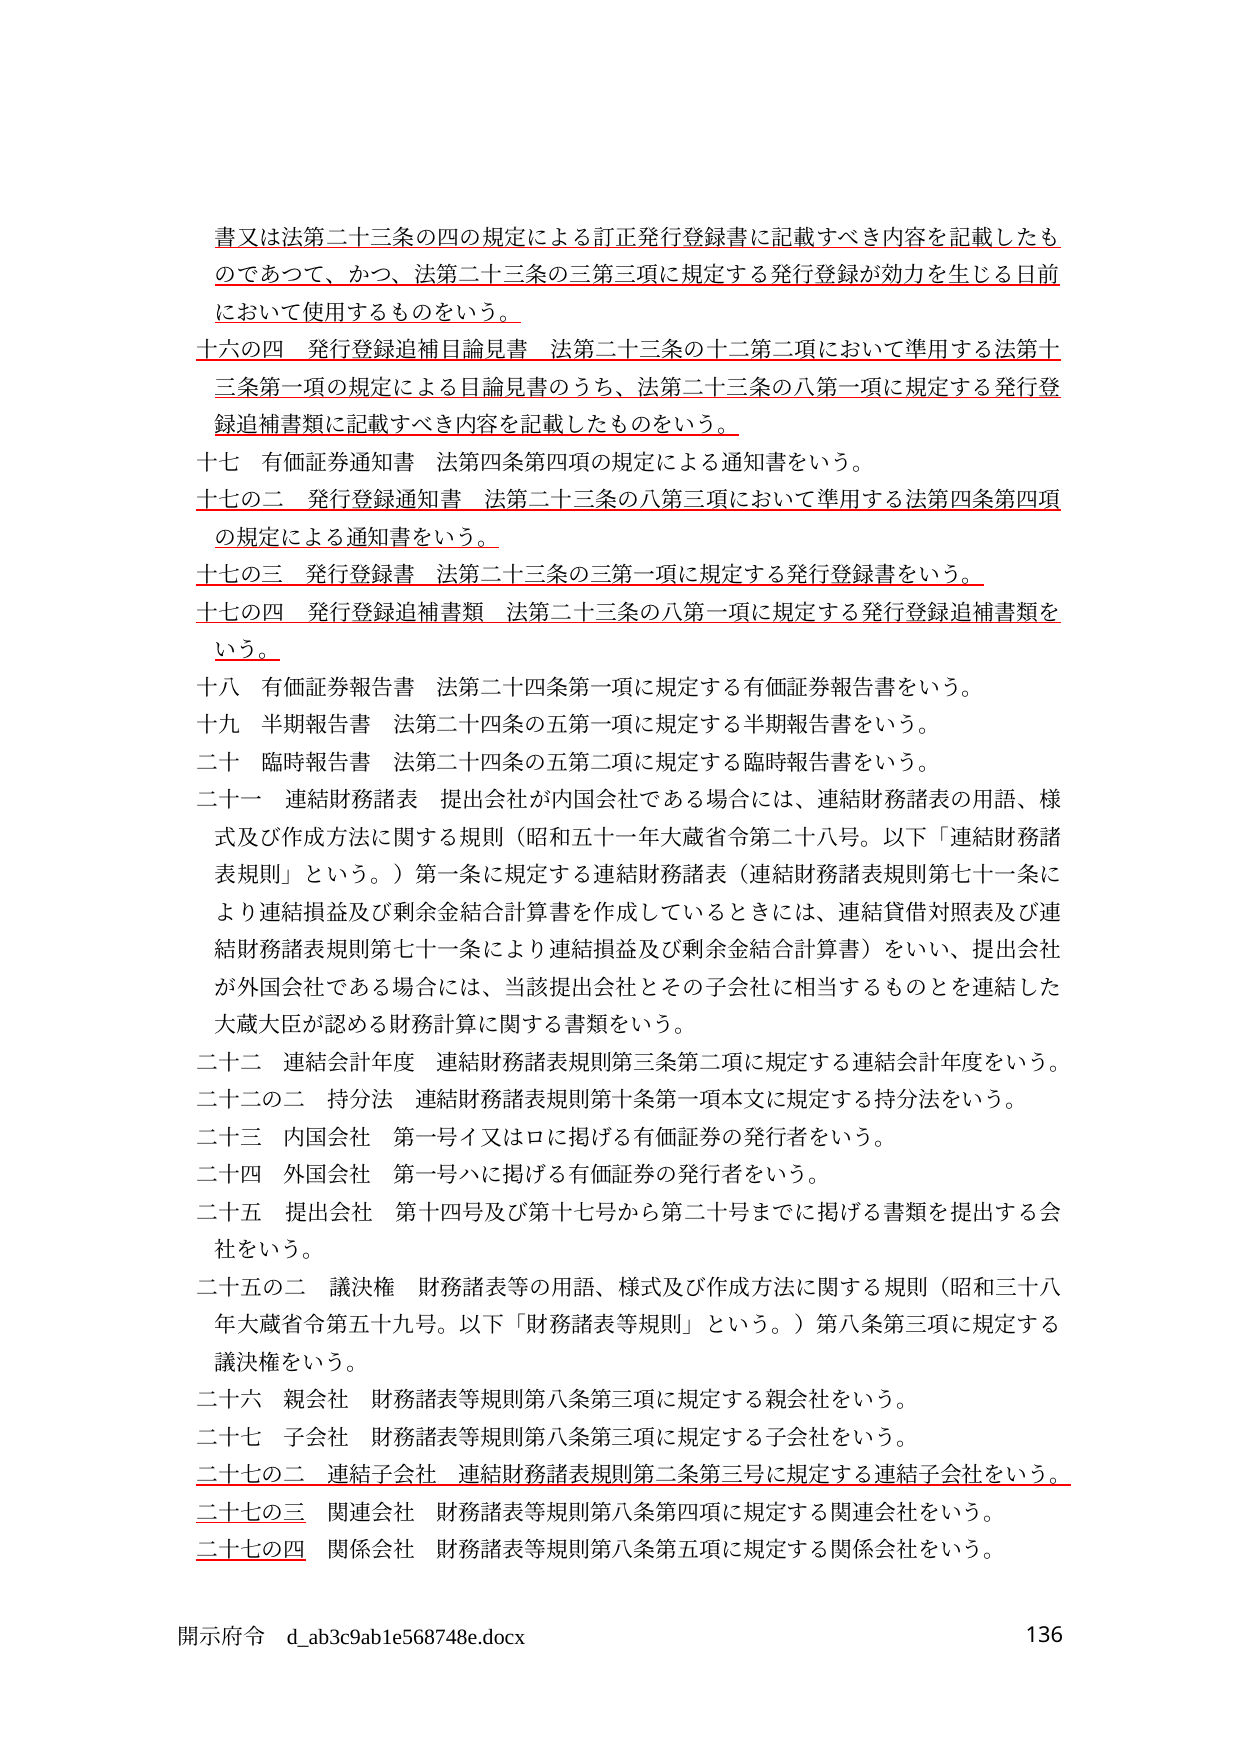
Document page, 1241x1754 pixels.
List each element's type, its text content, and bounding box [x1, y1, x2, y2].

text 二十二 連結会計年度 連結財務諸表規則第三条第二項に規定する連結会計年度をいう。 [196, 1042, 1063, 1079]
text 十六の四 発行登録追補目論見書 法第二十三条の十二第二項において準用する法第十三条第一項の規定による目論見書のうち、法第二十三条の八第一項に規定する発行登録追補書類に記載すべき内容を記載したものをいう。 [196, 329, 1063, 442]
text 十七の四 発行登録追補書類 法第二十三条の八第一項に規定する発行登録追補書類をいう。 [196, 592, 1063, 667]
text 二十二の二 持分法 連結財務諸表規則第十条第一項本文に規定する持分法をいう。 [196, 1079, 1063, 1117]
text 十七の二 発行登録通知書 法第二十三条の八第三項において準用する法第四条第四項の規定による通知書をいう。 [196, 479, 1063, 554]
text 二十四 外国会社 第一号ハに掲げる有価証券の発行者をいう。 [196, 1154, 1063, 1192]
text 二十五 提出会社 第十四号及び第十七号から第二十号までに掲げる書類を提出する会社をいう。 [196, 1192, 1063, 1267]
text 十七 有価証券通知書 法第四条第四項の規定による通知書をいう。 [196, 442, 1063, 479]
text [196, 217, 1063, 329]
text 十八 有価証券報告書 法第二十四条第一項に規定する有価証券報告書をいう。 [196, 667, 1063, 704]
text 二十七の二 連結子会社 連結財務諸表規則第二条第三号に規定する連結子会社をいう。 [196, 1454, 1063, 1484]
text 二十 臨時報告書 法第二十四条の五第二項に規定する臨時報告書をいう。 [196, 742, 1063, 779]
text 二十五の二 議決権 財務諸表等の用語、様式及び作成方法に関する規則（昭和三十八年大蔵省令第五十九号。以下「財務諸表等規則」という。）第八条第三項に規定する議決権をいう。 [196, 1267, 1063, 1379]
text 十九 半期報告書 法第二十四条の五第一項に規定する半期報告書をいう。 [196, 704, 1063, 742]
text 二十七の三 関連会社 財務諸表等規則第八条第四項に規定する関連会社をいう。 [196, 1492, 1063, 1529]
text 二十六 親会社 財務諸表等規則第八条第三項に規定する親会社をいう。 [196, 1379, 1063, 1417]
text 二十一 連結財務諸表 提出会社が内国会社である場合には、連結財務諸表の用語、様式及び作成方法に関する規則（昭和五十一年大蔵省令第二十八号。以下「連結財務諸表規則」という。）第一条に規定する連結財務諸表（連結財務諸表規則第七十一条により連結損益及び剰余金結合計算書を作成しているときには、連結貸借対照表及び連結財務諸表規則第七十一条により連結損益及び剰余金結合計算書）をいい、提出会社が外国会社である場合には、当該提出会社とその子会社に相当するものとを連結した大蔵大臣が認める財務計算に関する書類をいう。 [196, 779, 1063, 1042]
text 二十三 内国会社 第一号イ又はロに掲げる有価証券の発行者をいう。 [196, 1117, 1063, 1154]
text 二十七の四 関係会社 財務諸表等規則第八条第五項に規定する関係会社をいう。 [196, 1529, 1063, 1567]
text 二十七 子会社 財務諸表等規則第八条第三項に規定する子会社をいう。 [196, 1417, 1063, 1454]
text 十七の三 発行登録書 法第二十三条の三第一項に規定する発行登録書をいう。 [196, 554, 1063, 592]
